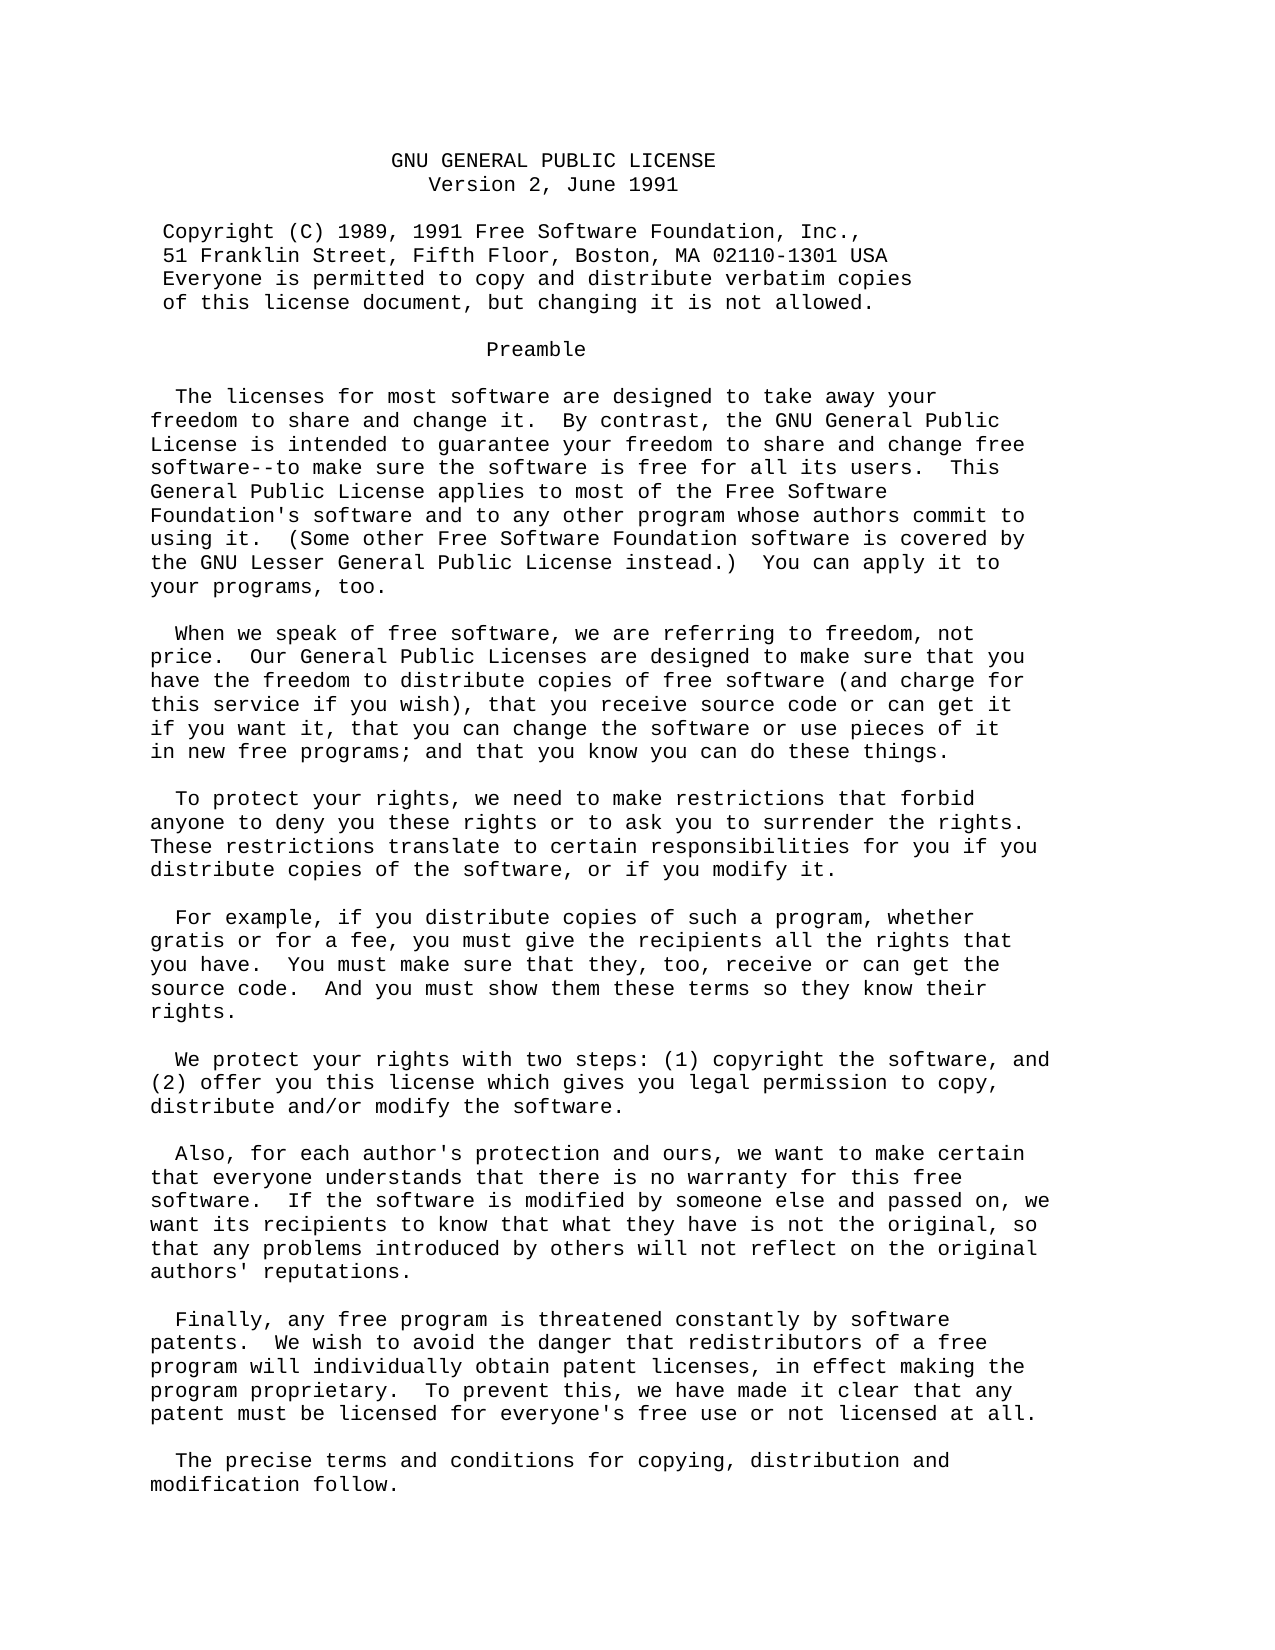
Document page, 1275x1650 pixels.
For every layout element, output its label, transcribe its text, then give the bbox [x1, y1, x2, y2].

text you have. You must make sure that they, too, receive or can get the [150, 954, 1125, 978]
text distribute copies of the software, or if you modify it. [150, 859, 1125, 883]
text software. If the software is modified by someone else and passed on, we [150, 1190, 1125, 1214]
text program will individually obtain patent licenses, in effect making the [150, 1356, 1125, 1379]
text Everyone is permitted to copy and distribute verbatim copies [150, 268, 1125, 292]
text in new free programs; and that you know you can do these things. [150, 741, 1125, 765]
text These restrictions translate to certain responsibilities for you if you [150, 836, 1125, 859]
text 51 Franklin Street, Fifth Floor, Boston, MA 02110-1301 USA [150, 244, 1125, 268]
text Version 2, June 1991 [150, 174, 1125, 197]
text We protect your rights with two steps: (1) copyright the software, and [150, 1048, 1125, 1072]
text The licenses for most software are designed to take away your [150, 386, 1125, 410]
text For example, if you distribute copies of such a program, whether [150, 907, 1125, 930]
text your programs, too. [150, 576, 1125, 599]
text (2) offer you this license which gives you legal permission to copy, [150, 1072, 1125, 1096]
text modification follow. [150, 1474, 1125, 1498]
text have the freedom to distribute copies of free software (and charge for [150, 670, 1125, 694]
text using it. (Some other Free Software Foundation software is covered by [150, 528, 1125, 552]
text General Public License applies to most of the Free Software [150, 481, 1125, 505]
text freedom to share and change it. By contrast, the GNU General Public [150, 410, 1125, 434]
text When we speak of free software, we are referring to freedom, not [150, 623, 1125, 647]
text Finally, any free program is threatened constantly by software [150, 1309, 1125, 1332]
text anyone to deny you these rights or to ask you to surrender the rights. [150, 812, 1125, 836]
text rights. [150, 1001, 1125, 1025]
text distribute and/or modify the software. [150, 1096, 1125, 1119]
text gratis or for a fee, you must give the recipients all the rights that [150, 930, 1125, 954]
text if you want it, that you can change the software or use pieces of it [150, 717, 1125, 741]
text that any problems introduced by others will not reflect on the original [150, 1238, 1125, 1261]
text patent must be licensed for everyone's free use or not licensed at all. [150, 1403, 1125, 1427]
text Copyright (C) 1989, 1991 Free Software Foundation, Inc., [150, 221, 1125, 244]
text software--to make sure the software is free for all its users. This [150, 457, 1125, 481]
text that everyone understands that there is no warranty for this free [150, 1167, 1125, 1190]
text patents. We wish to avoid the danger that redistributors of a free [150, 1332, 1125, 1356]
text The precise terms and conditions for copying, distribution and [150, 1451, 1125, 1474]
text this service if you wish), that you receive source code or can get it [150, 694, 1125, 717]
text program proprietary. To prevent this, we have made it clear that any [150, 1379, 1125, 1403]
text price. Our General Public Licenses are designed to make sure that you [150, 647, 1125, 670]
text Foundation's software and to any other program whose authors commit to [150, 505, 1125, 528]
text want its recipients to know that what they have is not the original, so [150, 1214, 1125, 1238]
text To protect your rights, we need to make restrictions that forbid [150, 788, 1125, 812]
text the GNU Lesser General Public License instead.) You can apply it to [150, 552, 1125, 576]
text License is intended to guarantee your freedom to share and change free [150, 434, 1125, 457]
text of this license document, but changing it is not allowed. [150, 292, 1125, 316]
text Also, for each author's protection and ours, we want to make certain [150, 1143, 1125, 1167]
text GNU GENERAL PUBLIC LICENSE [150, 150, 1125, 174]
text source code. And you must show them these terms so they know their [150, 978, 1125, 1001]
text Preamble [150, 339, 1125, 363]
text authors' reputations. [150, 1261, 1125, 1285]
